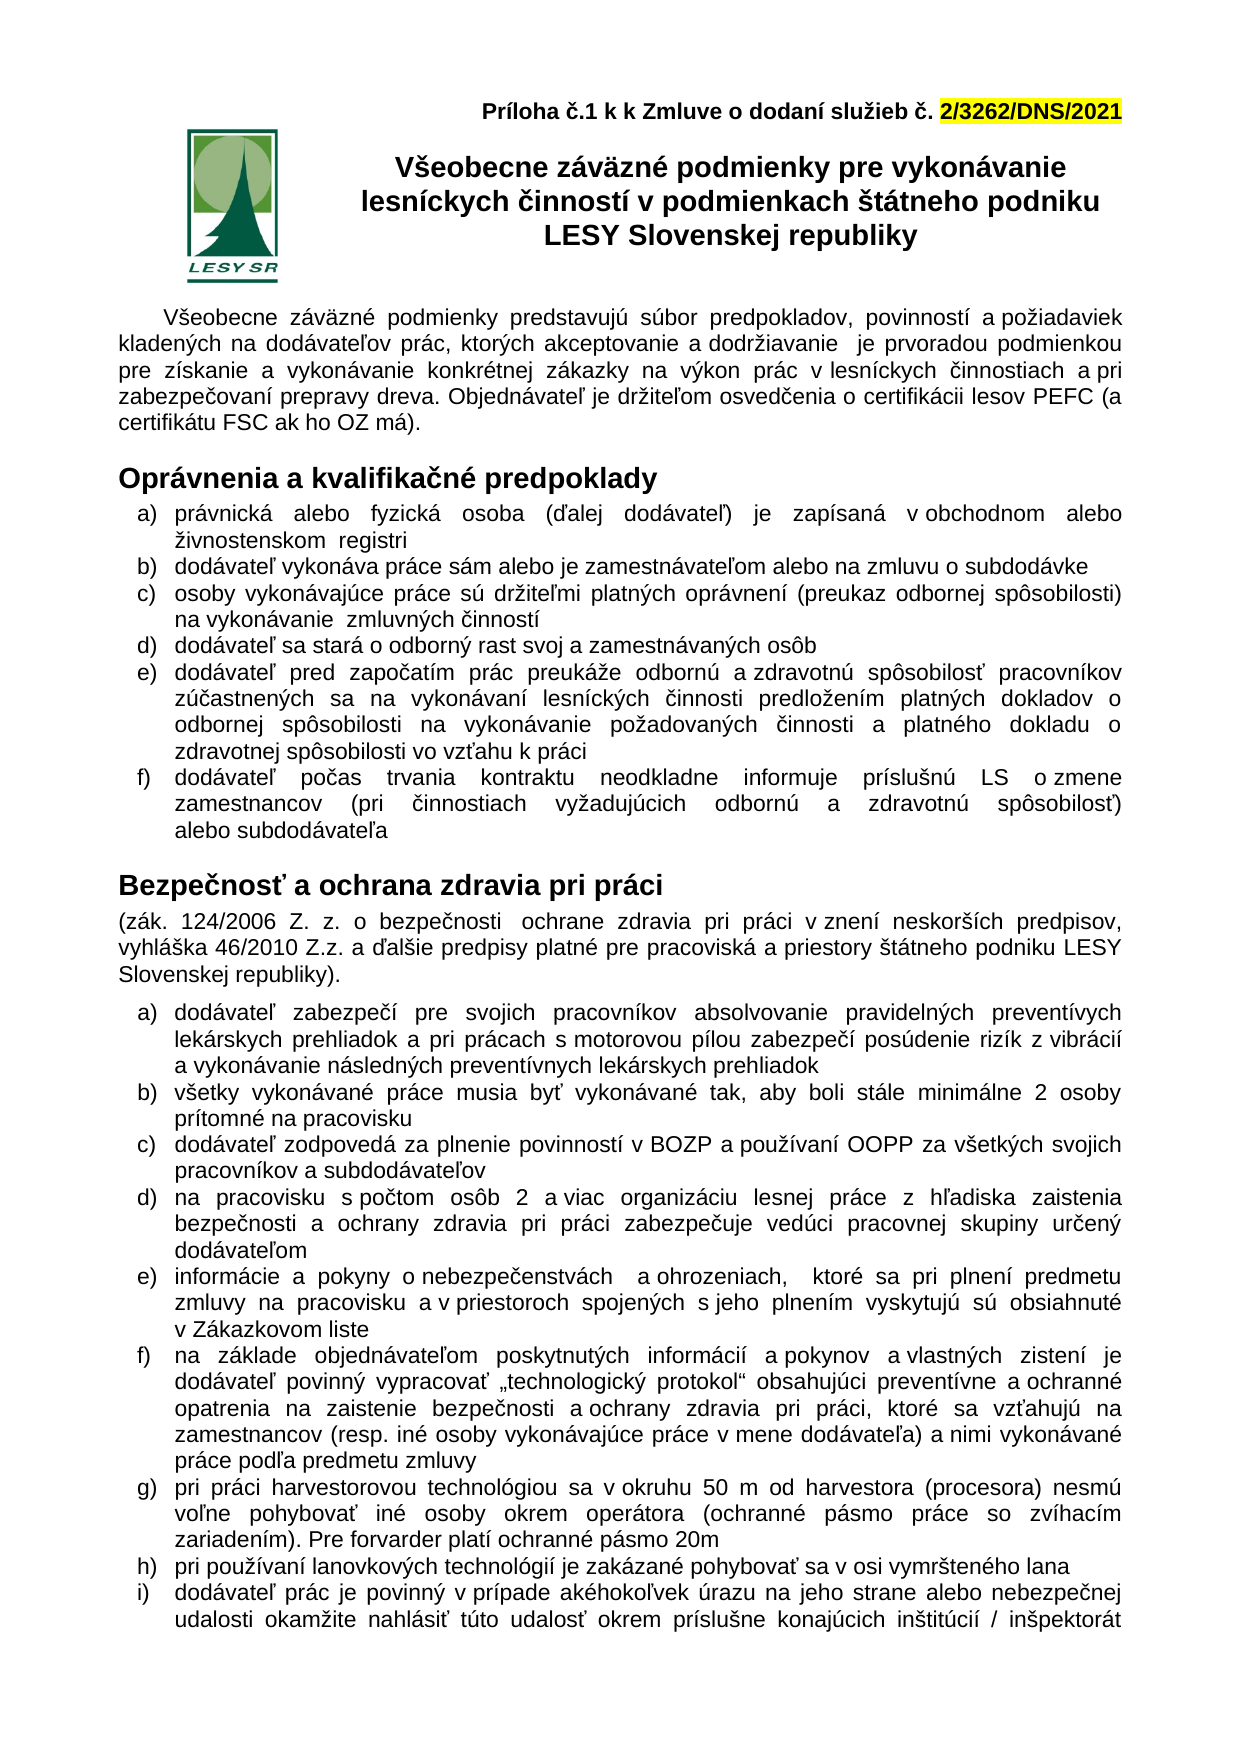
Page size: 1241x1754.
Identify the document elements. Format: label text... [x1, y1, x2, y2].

list osoby vykonávajúce práce sú držiteľmi platných oprávnení (preukaz odbornej spôsobilosti) na vykonávanie zmluvných činností [137, 579, 1122, 632]
text (zák. 124/2006 Z. z. o bezpečnosti ochrane zdravia pri práci v znení neskorších predpisov, vyhláška 46/2010 Z.z. a ďalšie predpisy platné pre pracoviská a priestory štátneho podniku LESY Slovenskej republiky). [118, 908, 1122, 987]
list dodávateľ sa stará o odborný rast svoj a zamestnávaných osôb [137, 632, 1122, 658]
list dodávateľ zodpovedá za plnenie povinností v BOZP a používaní OOPP za všetkých svojich pracovníkov a subdodávateľov [137, 1131, 1122, 1184]
text Všeobecne záväzné podmienky pre vykonávanie lesníckych činností v podmienkach štátneho podniku LESY Slovenskej republiky [340, 151, 1122, 251]
list právnická alebo fyzická osoba (ďalej dodávateľ) je zapísaná v obchodnom alebo živnostenskom registri [137, 500, 1122, 553]
list pri práci harvestorovou technológiou sa v okruhu 50 m od harvestora (procesora) nesmú voľne pohybovať iné osoby okrem operátora (ochranné pásmo práce so zvíhacím zariadením). Pre forvarder platí ochranné pásmo 20m [137, 1474, 1122, 1553]
list na základe objednávateľom poskytnutých informácií a pokynov a vlastných zistení je dodávateľ povinný vypracovať „technologický protokol“ obsahujúci preventívne a ochranné opatrenia na zaistenie bezpečnosti a ochrany zdravia pri práci, ktoré sa vzťahujú na zamestnancov (resp. iné osoby vykonávajúce práce v mene dodávateľa) a nimi vykonávané práce podľa predmetu zmluvy [137, 1342, 1122, 1474]
text Všeobecne záväzné podmienky predstavujú súbor predpokladov, povinností a požiadaviek kladených na dodávateľov prác, ktorých akceptovanie a dodržiavanie je prvoradou podmienkou pre získanie a vykonávanie konkrétnej zákazky na výkon prác v lesníckych činnostiach a pri zabezpečovaní prepravy dreva. Objednávateľ je držiteľom osvedčenia o certifikácii lesov PEFC (a certifikátu FSC ak ho OZ má). [118, 304, 1122, 436]
text Príloha č.1 k k Zmluve o dodaní služieb č. 2/3262/DNS/2021 [118, 98, 940, 124]
subtitle Bezpečnosť a ochrana zdravia pri práci [118, 868, 1122, 902]
list dodávateľ vykonáva práce sám alebo je zamestnávateľom alebo na zmluvu o subdodávke [137, 553, 1122, 579]
list na pracovisku s počtom osôb 2 a viac organizáciu lesnej práce z hľadiska zaistenia bezpečnosti a ochrany zdravia pri práci zabezpečuje vedúci pracovnej skupiny určený dodávateľom [137, 1184, 1122, 1263]
list dodávateľ počas trvania kontraktu neodkladne informuje príslušnú LS o zmene zamestnancov (pri činnostiach vyžadujúcich odbornú a zdravotnú spôsobilosť) alebo subdodávateľa [137, 764, 1122, 843]
list dodávateľ pred započatím prác preukáže odbornú a zdravotnú spôsobilosť pracovníkov zúčastnených sa na vykonávaní lesníckých činnosti predložením platných dokladov o odbornej spôsobilosti na vykonávanie požadovaných činnosti a platného dokladu o zdravotnej spôsobilosti vo vzťahu k práci [137, 658, 1122, 764]
list informácie a pokyny o nebezpečenstvách a ohrozeniach, ktoré sa pri plnení predmetu zmluvy na pracovisku a v priestoroch spojených s jeho plnením vyskytujú sú obsiahnuté v Zákazkovom liste [137, 1263, 1122, 1342]
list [137, 1579, 1122, 1632]
picture [183, 125, 278, 285]
list všetky vykonávané práce musia byť vykonávané tak, aby boli stále minimálne 2 osoby prítomné na pracovisku [137, 1078, 1122, 1131]
list dodávateľ zabezpečí pre svojich pracovníkov absolvovanie pravidelných preventívych lekárskych prehliadok a pri prácach s motorovou pílou zabezpečí posúdenie rizík z vibrácií a vykonávanie následných preventívnych lekárskych prehliadok [137, 999, 1122, 1078]
list pri používaní lanovkových technológií je zakázané pohybovať sa v osi vymršteného lana [137, 1553, 1122, 1579]
subtitle Oprávnenia a kvalifikačné predpoklady [118, 461, 1122, 494]
